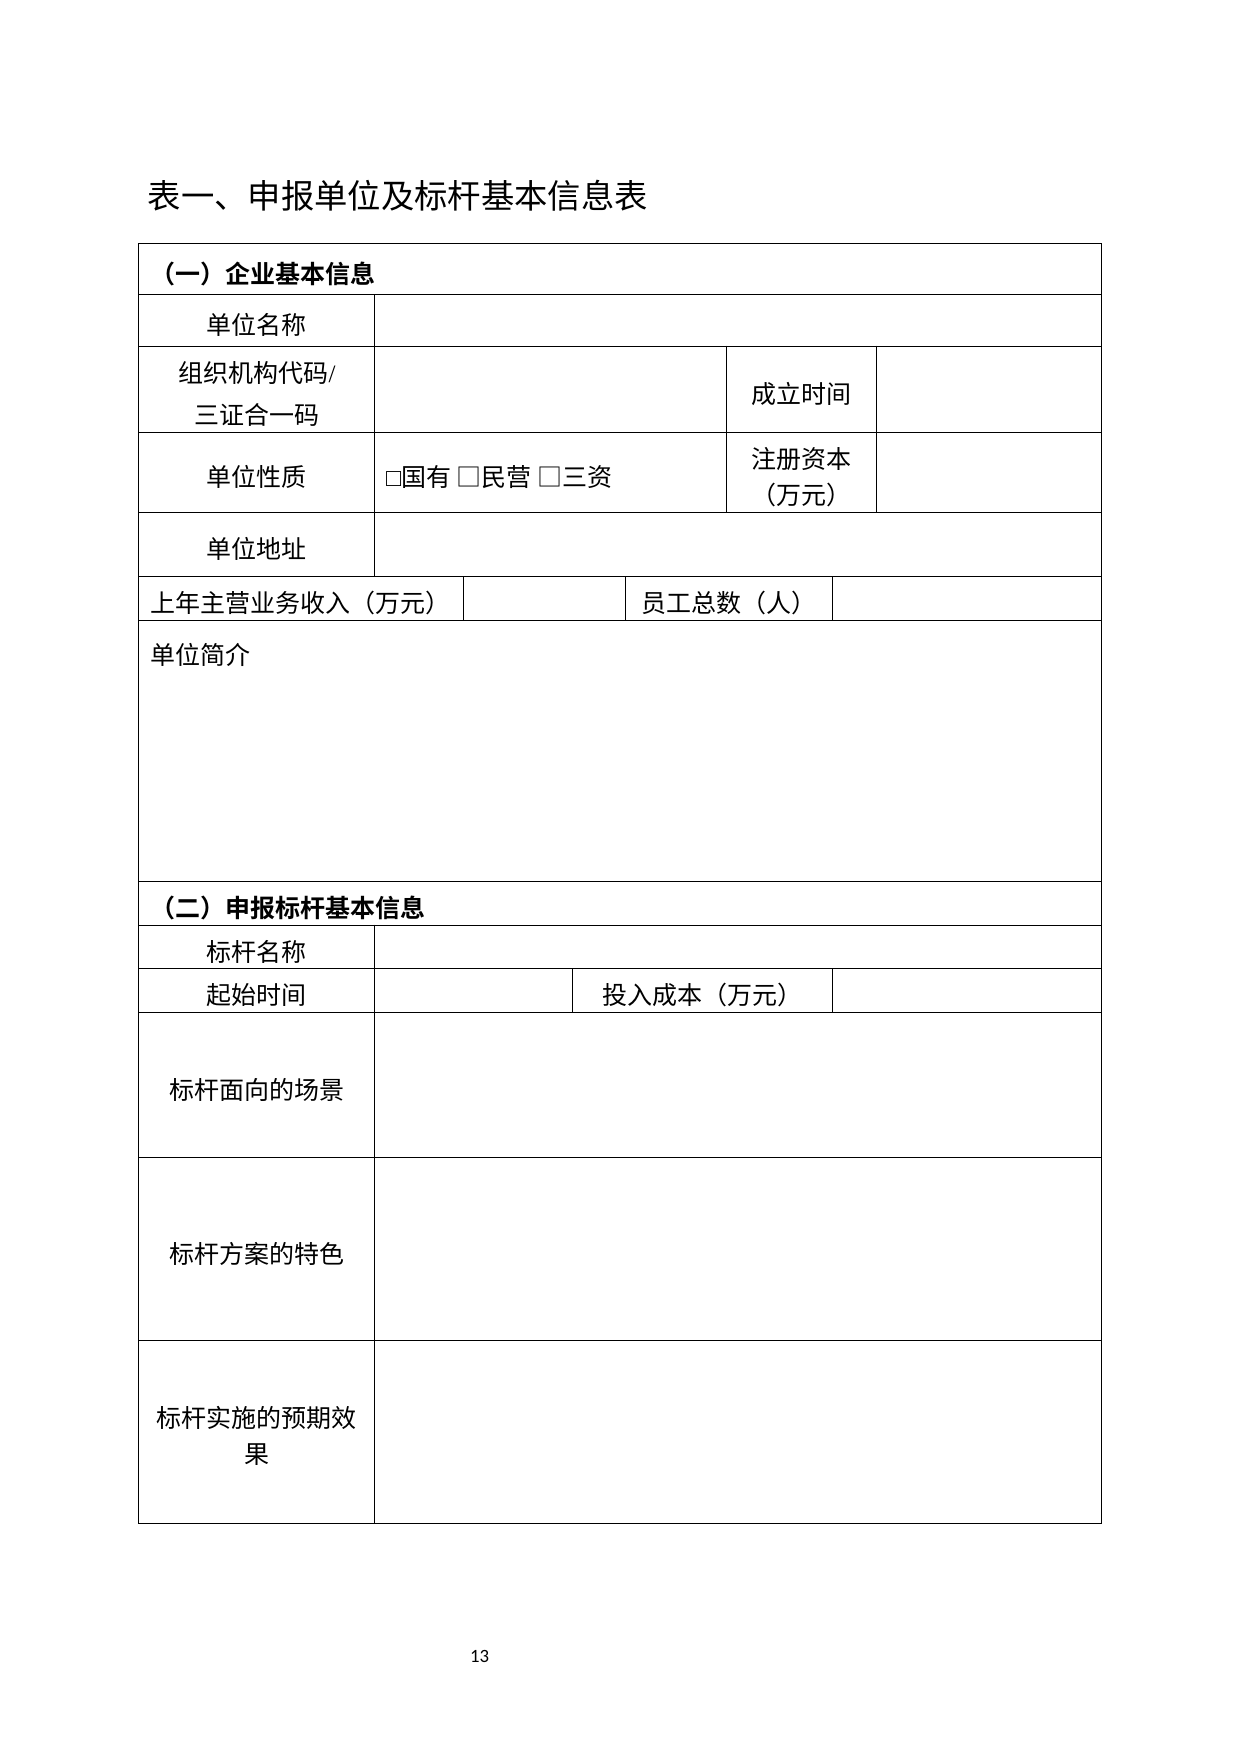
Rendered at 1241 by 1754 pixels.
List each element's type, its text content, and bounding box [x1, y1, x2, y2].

table_cell 标杆实施的预期效果 [139, 1341, 374, 1523]
table_cell [464, 577, 625, 620]
table_cell 单位名称 [139, 295, 374, 346]
table_cell [877, 433, 1101, 512]
table_cell 组织机构代码/ 三证合一码 [139, 347, 374, 432]
table_cell [375, 1158, 1101, 1340]
table_cell [375, 513, 1101, 576]
table_cell 员工总数（人） [626, 577, 832, 620]
table_cell 起始时间 [139, 969, 374, 1012]
table_cell [375, 295, 1101, 346]
table_cell [375, 926, 1101, 968]
table_cell 标杆名称 [139, 926, 374, 968]
table_cell 投入成本（万元） [573, 969, 832, 1012]
table_cell [833, 577, 1101, 620]
table_cell 成立时间 [727, 347, 876, 432]
table_cell 标杆面向的场景 [139, 1013, 374, 1157]
table_cell 单位简介 [139, 621, 1101, 881]
text 表一、申报单位及标杆基本信息表 [148, 162, 1093, 227]
table_header （一）企业基本信息 [139, 244, 1101, 294]
table_cell 标杆方案的特色 [139, 1158, 374, 1340]
table_cell [375, 347, 726, 432]
table_cell 单位地址 [139, 513, 374, 576]
table_cell [375, 1013, 1101, 1157]
table_cell [375, 969, 572, 1012]
table_cell □国有 □民营 □三资 [375, 433, 726, 512]
table_cell [877, 347, 1101, 432]
table_cell （二）申报标杆基本信息 [139, 882, 1101, 924]
table_cell [833, 969, 1101, 1012]
table_cell 单位性质 [139, 433, 374, 512]
table_cell 注册资本（万元） [727, 433, 876, 512]
table_cell 上年主营业务收入（万元） [139, 577, 463, 620]
table_cell [375, 1341, 1101, 1523]
